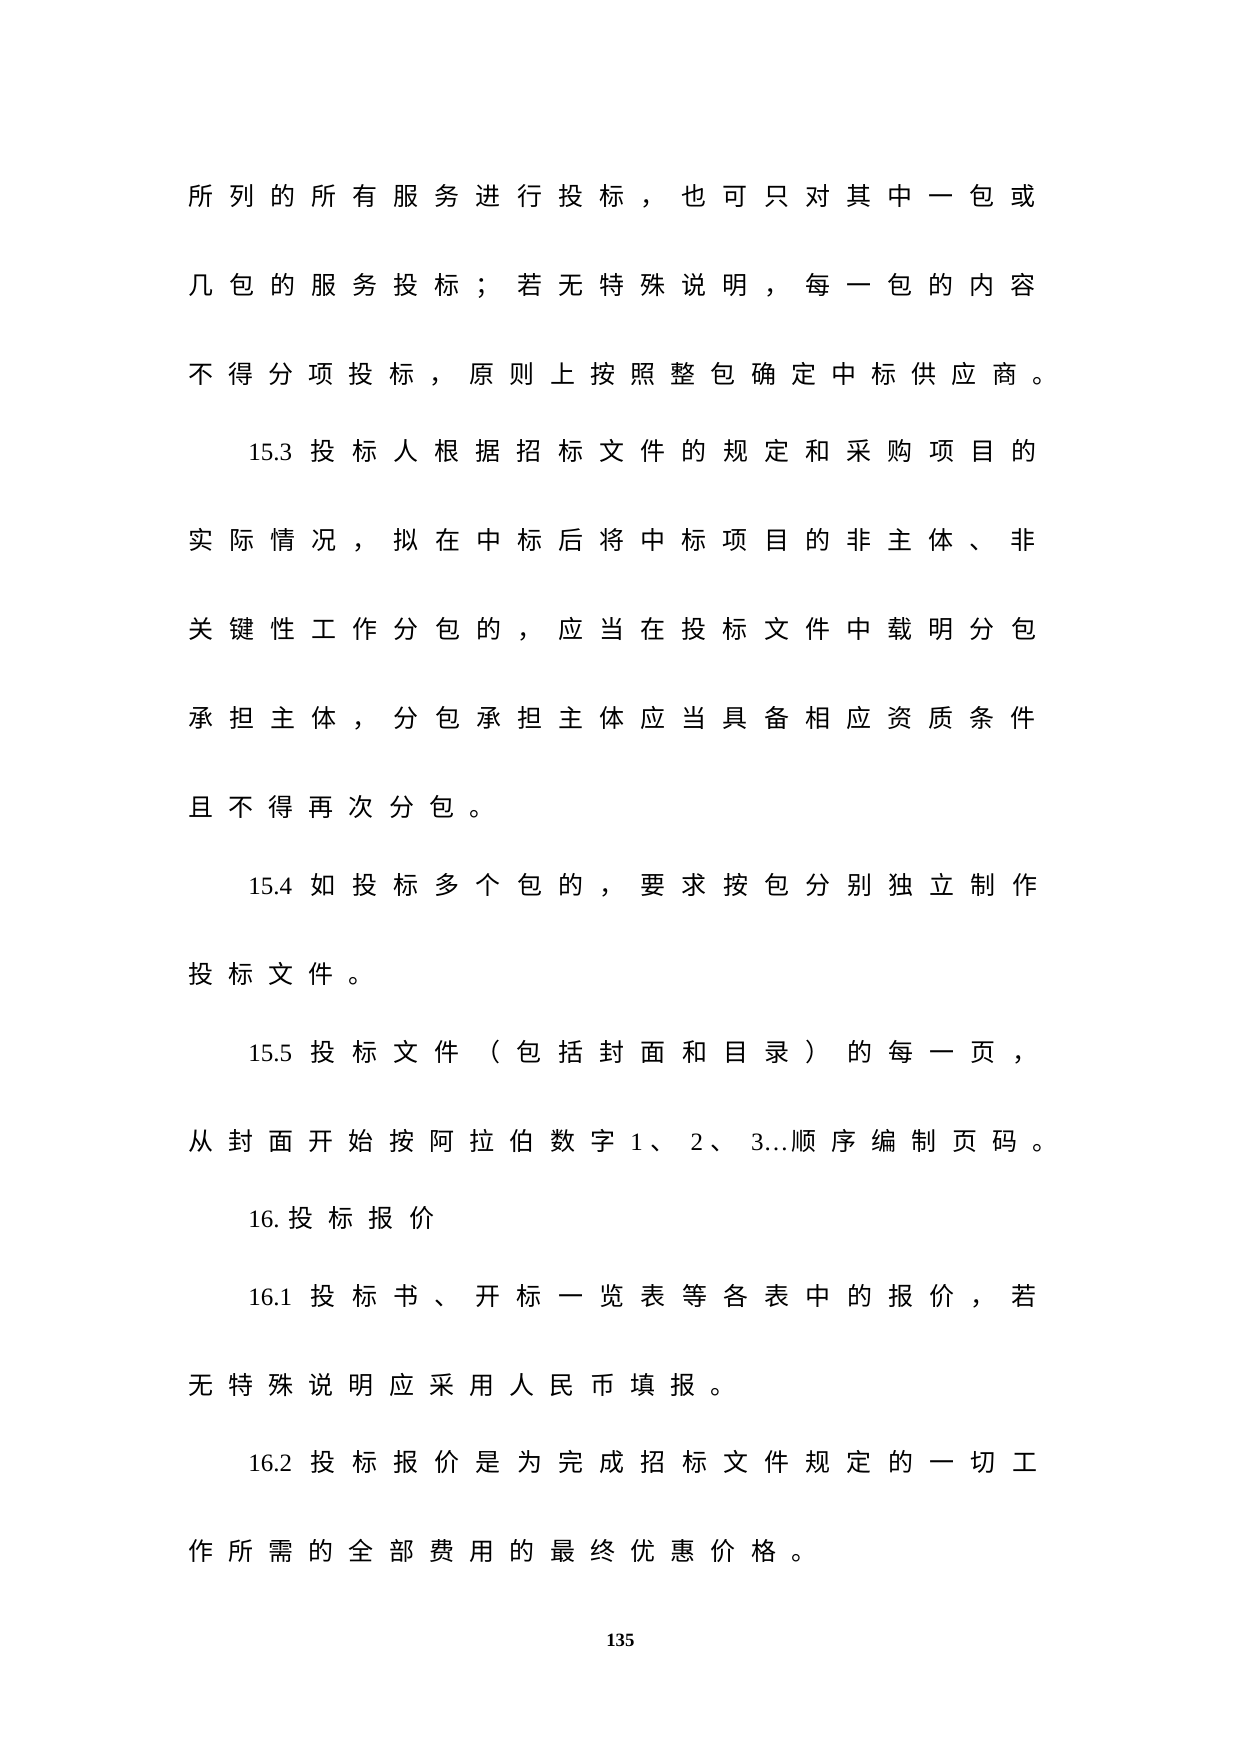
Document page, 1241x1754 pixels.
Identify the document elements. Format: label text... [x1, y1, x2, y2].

text 15.5 投标文件（包括封面和目录）的每一页，从封面开始按阿拉伯数字1、2、3…顺序编制页码。 [188, 1020, 1052, 1169]
text 16.1 投标书、开标一览表等各表中的报价，若无特殊说明应采用人民币填报。 [188, 1264, 1052, 1413]
text 15.3 投标人根据招标文件的规定和采购项目的实际情况，拟在中标后将中标项目的非主体、非关键性工作分包的，应当在投标文件中载明分包承担主体，分包承担主体应当具备相应资质条件且不得再次分包。 [188, 420, 1052, 836]
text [188, 164, 1052, 402]
text 16.2 投标报价是为完成招标文件规定的一切工作所需的全部费用的最终优惠价格。 [188, 1431, 1052, 1579]
text 16. 投标报价 [188, 1187, 1052, 1246]
text 15.4 如投标多个包的，要求按包分别独立制作投标文件。 [188, 854, 1052, 1002]
